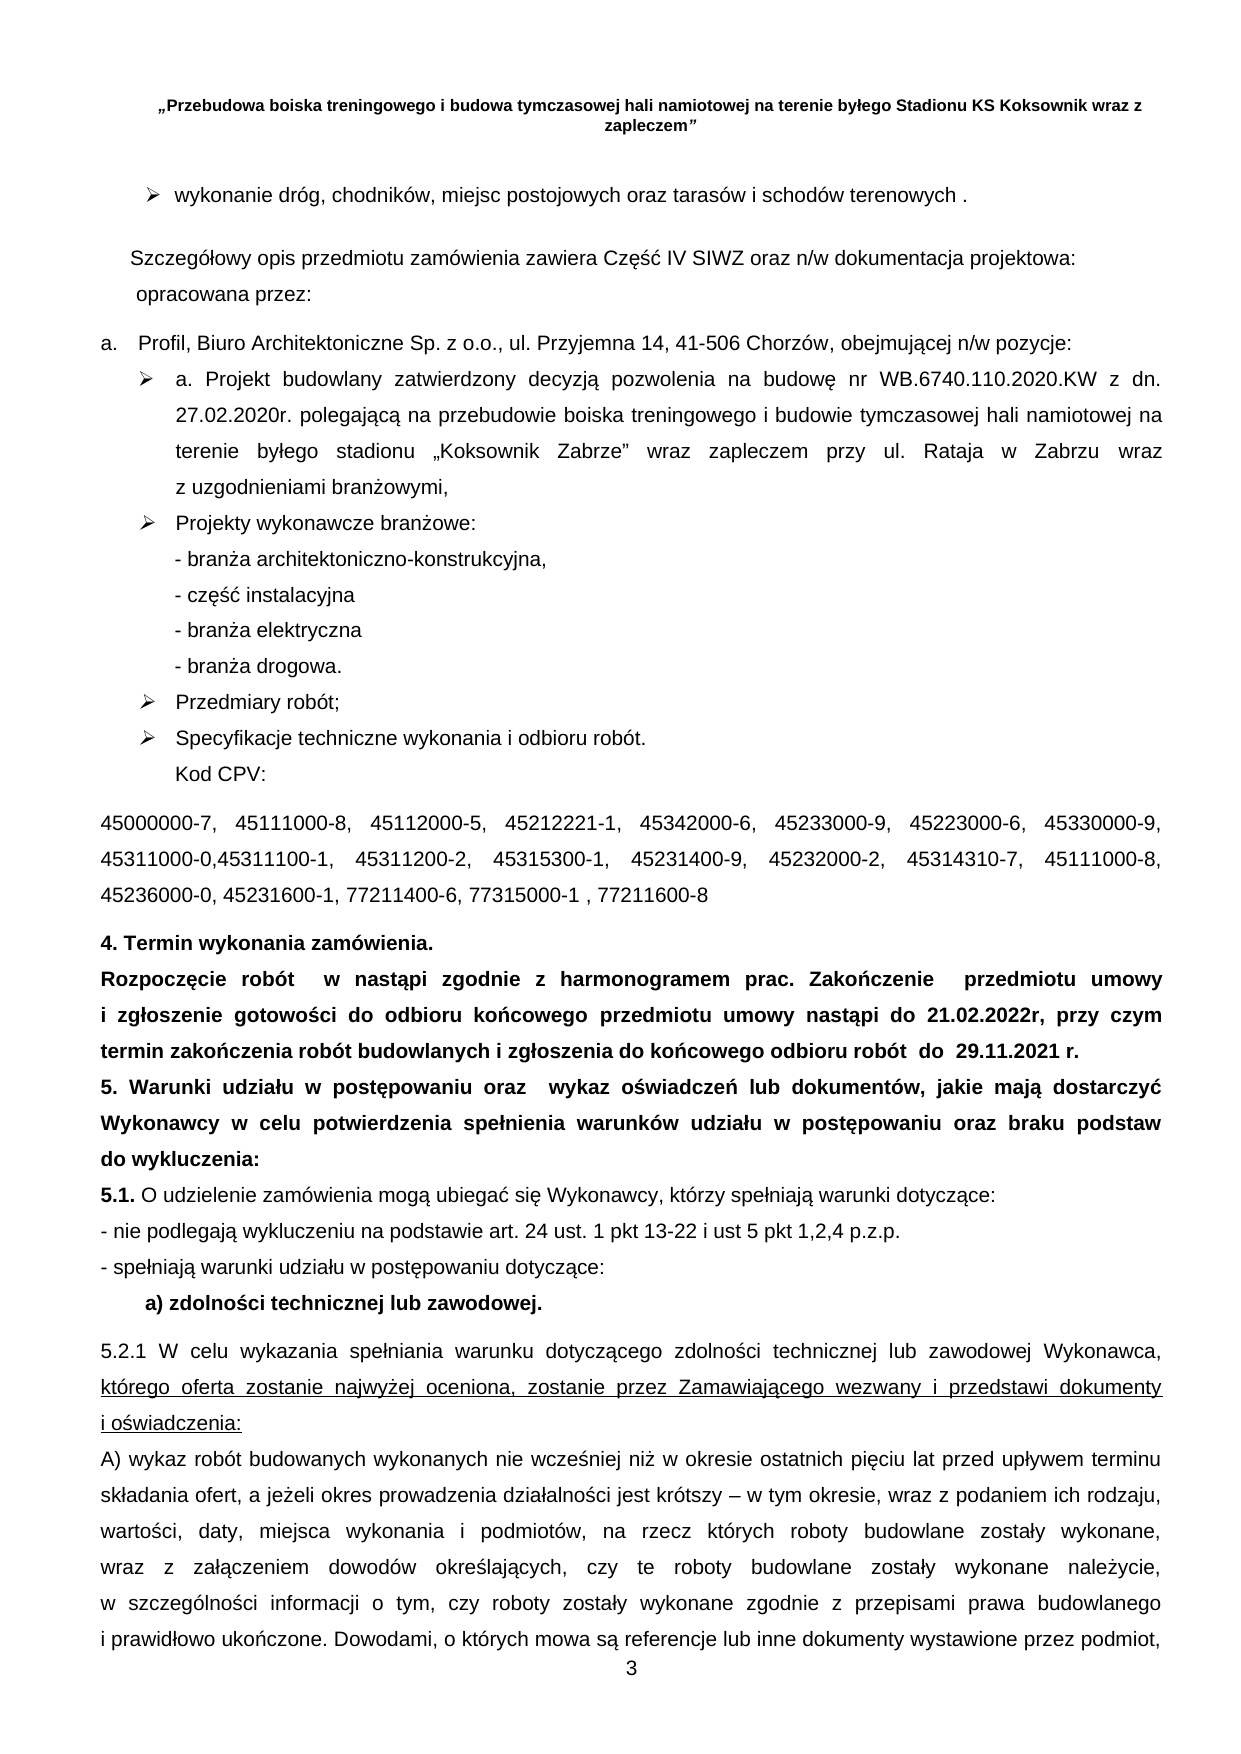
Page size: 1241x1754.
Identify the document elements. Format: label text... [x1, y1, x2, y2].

text Szczegółowy opis przedmiotu zamówienia zawiera Część IV SIWZ oraz n/w dokumentacja projektowa: [130, 246, 1162, 270]
list Przedmiary robót; [138, 690, 1170, 714]
text - część instalacyjna [174, 582, 1170, 606]
text 4. Termin wykonania zamówienia. [100, 931, 1162, 955]
text 45000000-7, 45111000-8, 45112000-5, 45212221-1, 45342000-6, 45233000-9, 45223000-6, 45330000-9, 45311000-0,45311100-1, 45311200-2, 45315300-1, 45231400-9, 45232000-2, 45314310-7, 45111000-8, 45236000-0, 45231600-1, 77211400-6, 77315000-1 , 77211600-8 [100, 811, 1162, 907]
text opracowana przez: [130, 282, 1162, 306]
text - branża drogowa. [174, 654, 1170, 678]
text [100, 1447, 1162, 1650]
list Projekty wykonawcze branżowe: [138, 510, 1170, 534]
list Specyfikacje techniczne wykonania i odbioru robót. [138, 726, 1170, 750]
text 5.1. O udzielenie zamówienia mogą ubiegać się Wykonawcy, którzy spełniają warunki dotyczące: [100, 1183, 1162, 1207]
text - spełniają warunki udziału w postępowaniu dotyczące: [100, 1254, 1162, 1278]
text 5.2.1 W celu wykazania spełniania warunku dotyczącego zdolności technicznej lub zawodowej Wykonawca, którego oferta zostanie najwyżej oceniona, zostanie przez Zamawiającego wezwany i przedstawi dokumenty i oświadczenia: [100, 1397, 1162, 1435]
text Kod CPV: [175, 762, 1170, 786]
list wykonanie dróg, chodników, miejsc postojowych oraz tarasów i schodów terenowych . [145, 183, 1170, 207]
list a. Projekt budowlany zatwierdzony decyzją pozwolenia na budowę nr WB.6740.110.2020.KW z dn. 27.02.2020r. polegającą na przebudowie boiska treningowego i budowie tymczasowej hali namiotowej na terenie byłego stadionu „Koksownik Zabrze” wraz zapleczem przy ul. Rataja w Zabrzu wraz z uzgodnieniami branżowymi, [138, 367, 1162, 498]
text a) zdolności technicznej lub zawodowej. [100, 1290, 1162, 1314]
text - branża elektryczna [174, 618, 1170, 642]
text 5. Warunki udziału w postępowaniu oraz wykaz oświadczeń lub dokumentów, jakie mają dostarczyć Wykonawcy w celu potwierdzenia spełnienia warunków udziału w postępowaniu oraz braku podstaw do wykluczenia: [100, 1075, 1162, 1171]
text - branża architektoniczno-konstrukcyjna, [174, 546, 1170, 570]
list Profil, Biuro Architektoniczne Sp. z o.o., ul. Przyjemna 14, 41-506 Chorzów, obejmującej n/w pozycje: [100, 331, 1170, 354]
text Rozpoczęcie robót w nastąpi zgodnie z harmonogramem prac. Zakończenie przedmiotu umowy i zgłoszenie gotowości do odbioru końcowego przedmiotu umowy nastąpi do 21.02.2022r, przy czym termin zakończenia robót budowlanych i zgłoszenia do końcowego odbioru robót do 29.11.2021 r. [100, 967, 1162, 1063]
text 5.2.1 W celu wykazania spełniania warunku dotyczącego zdolności technicznej lub zawodowej Wykonawca, którego oferta zostanie najwyżej oceniona, zostanie przez Zamawiającego wezwany i przedstawi dokumenty i oświadczenia: [100, 1339, 1162, 1396]
text - nie podlegają wykluczeniu na podstawie art. 24 ust. 1 pkt 13-22 i ust 5 pkt 1,2,4 p.z.p. [100, 1218, 1162, 1242]
